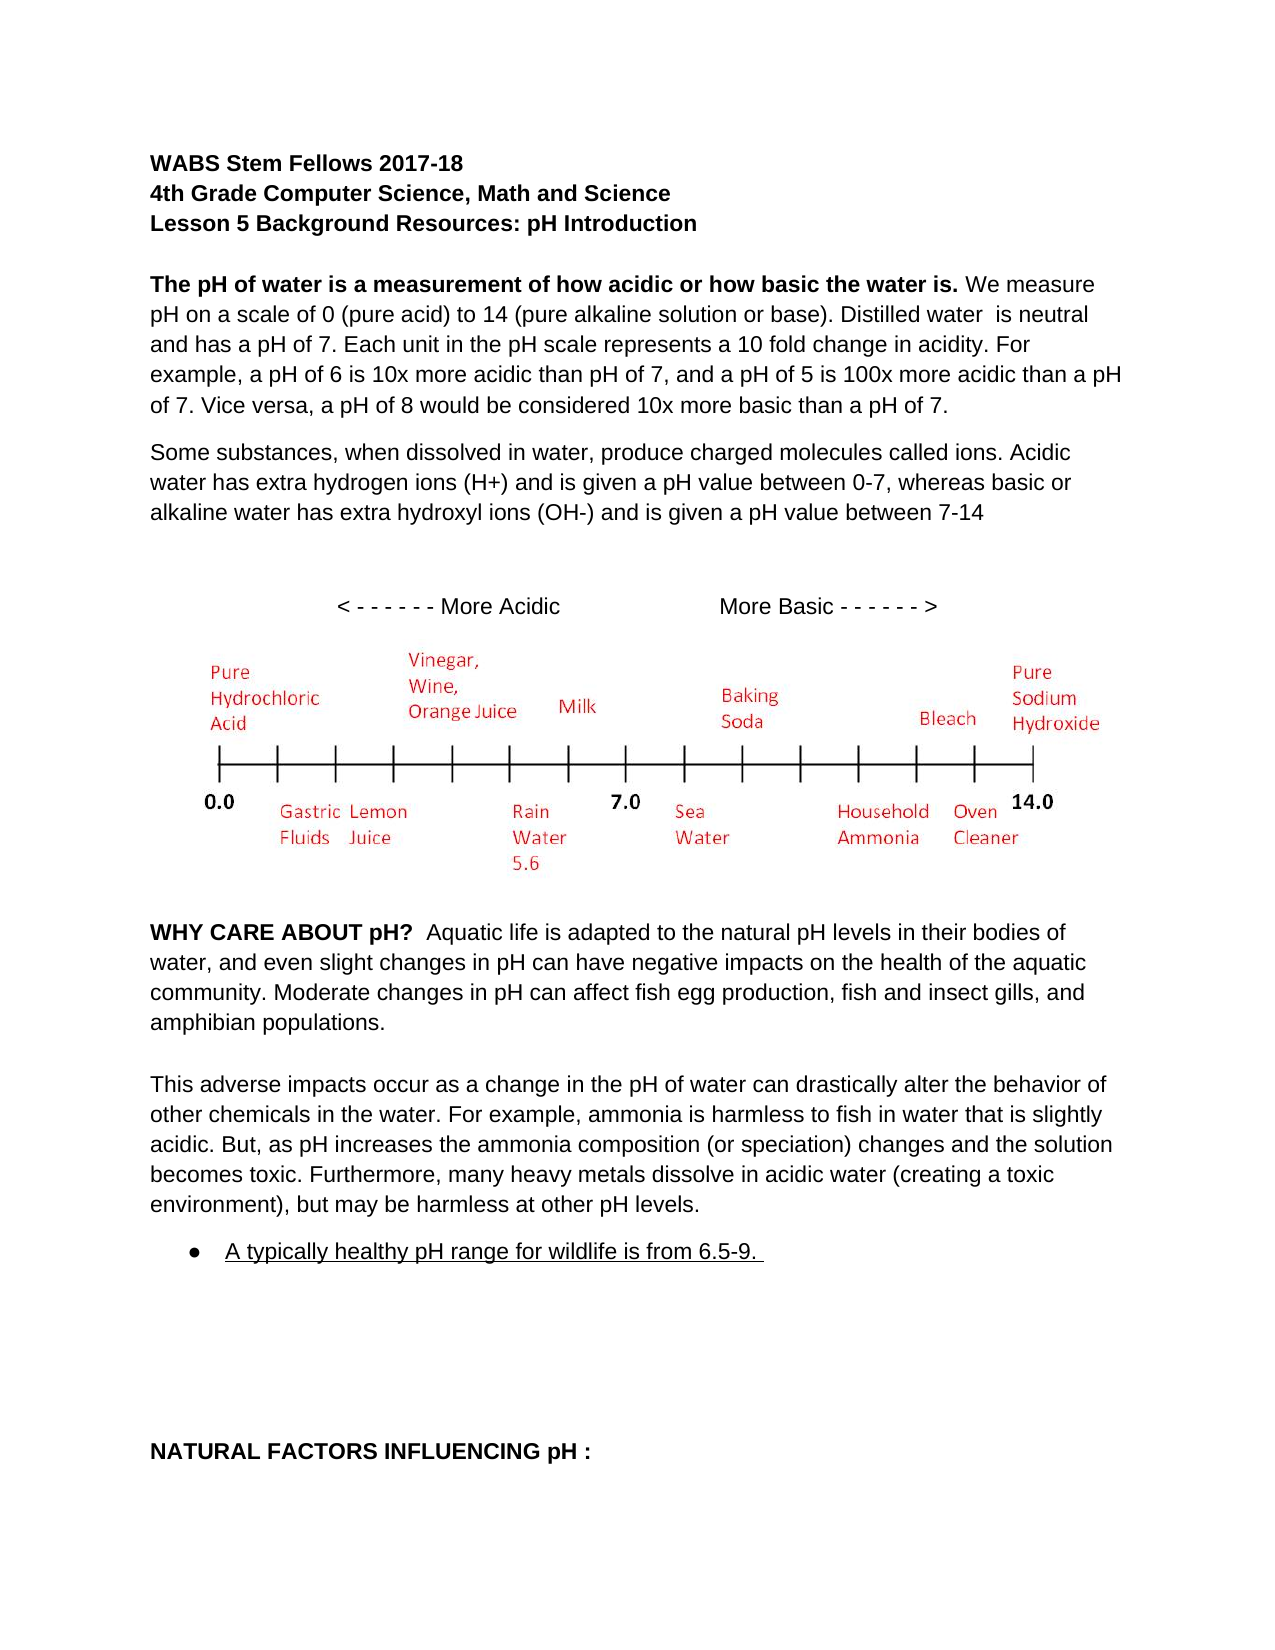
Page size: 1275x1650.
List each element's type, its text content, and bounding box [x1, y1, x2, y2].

text Some substances, when dissolved in water, produce charged molecules called ions. Acidic water has extra hydrogen ions (H+) and is given a pH value between 0-7, whereas basic or alkaline water has extra hydroxyl ions (OH-) and is given a pH value between 7-14 [150, 438, 1125, 525]
text WABS Stem Fellows 2017-18 [150, 150, 1125, 176]
text < - - - - - - More Acidic More Basic - - - - - - > [150, 593, 1125, 619]
list A typically healthy pH range for wildlife is from 6.5-9. [187, 1238, 1125, 1264]
subtitle This adverse impacts occur as a change in the pH of water can drastically alter the behavior of other chemicals in the water. For example, ammonia is harmless to fish in water that is slightly acidic. But, as pH increases the ammonia composition (or speciation) changes and the solution becomes toxic. Furthermore, many heavy metals dissolve in acidic water (creating a toxic environment), but may be harmless at other pH levels. [150, 1071, 1125, 1218]
text The pH of water is a measurement of how acidic or how basic the water is. We measure pH on a scale of 0 (pure acid) to 14 (pure alkaline solution or base). Distilled water is neutral and has a pH of 7. Each unit in the pH scale represents a 10 fold change in acidity. For example, a pH of 6 is 10x more acidic than pH of 7, and a pH of 5 is 100x more acidic than a pH of 7. Vice versa, a pH of 8 would be considered 10x more basic than a pH of 7. [150, 271, 1125, 418]
subtitle NATURAL FACTORS INFLUENCING pH : [150, 1438, 1125, 1464]
text 4th Grade Computer Science, Math and Science [150, 180, 1125, 207]
text Lesson 5 Background Resources: pH Introduction [150, 210, 1125, 237]
subtitle WHY CARE ABOUT pH? Aquatic life is adapted to the natural pH levels in their bodies of water, and even slight changes in pH can have negative impacts on the health of the aquatic community. Moderate changes in pH can affect fish egg production, fish and insect gills, and amphibian populations. [150, 918, 1125, 1035]
picture [150, 639, 1125, 884]
